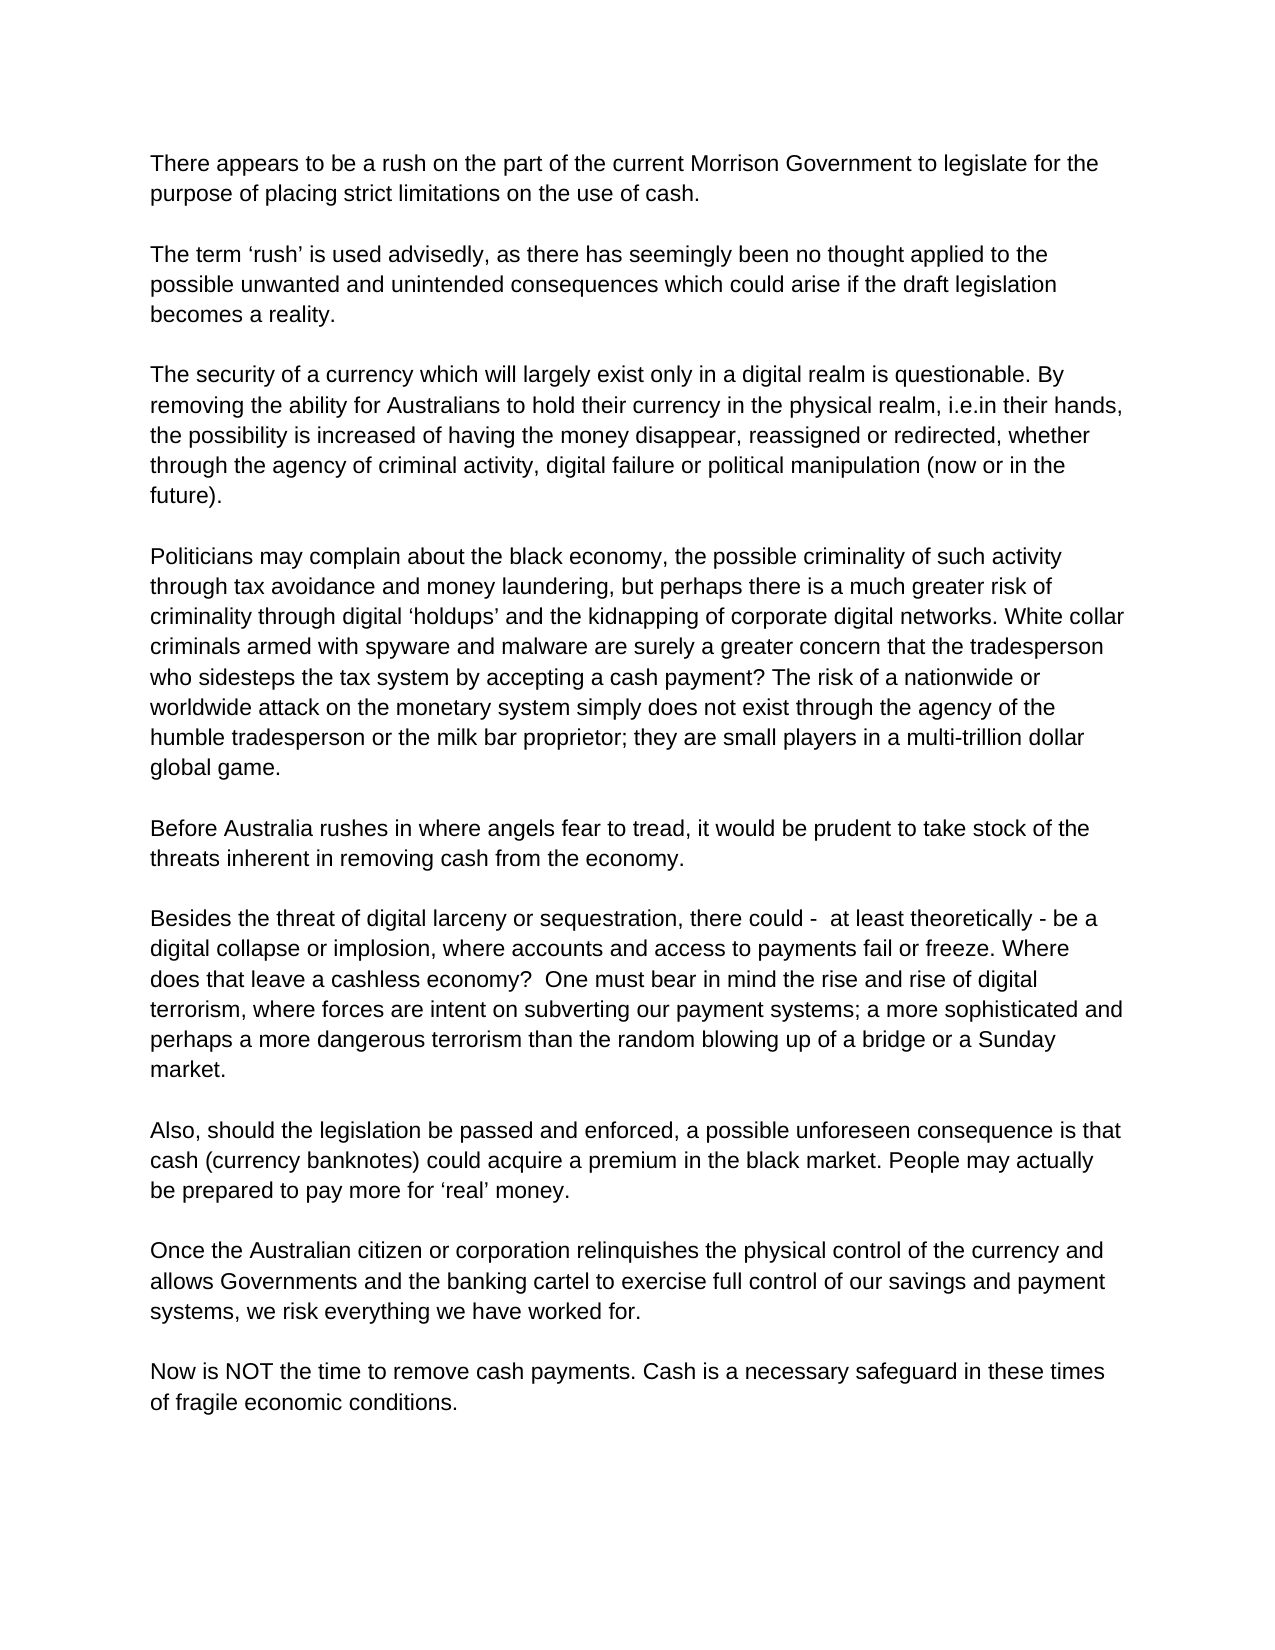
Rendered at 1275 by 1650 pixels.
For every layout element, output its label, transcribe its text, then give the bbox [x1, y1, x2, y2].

text Before Australia rushes in where angels fear to tread, it would be prudent to take stock of the threats inherent in removing cash from the economy. [150, 814, 1125, 871]
text Politicians may complain about the black economy, the possible criminality of such activity through tax avoidance and money laundering, but perhaps there is a much greater risk of criminality through digital ‘holdups’ and the kidnapping of corporate digital networks. White collar criminals armed with spyware and malware are surely a greater concern that the tradesperson who sidesteps the tax system by accepting a cash payment? The risk of a nationwide or worldwide attack on the monetary system simply does not exist through the agency of the humble tradesperson or the milk bar proprietor; they are small players in a multi-trillion dollar global game. [150, 543, 1125, 781]
text The term ‘rush’ is used advisedly, as there has seemingly been no thought applied to the possible unwanted and unintended consequences which could arise if the draft legislation becomes a reality. [150, 241, 1125, 327]
text The security of a currency which will largely exist only in a digital realm is questionable. By removing the ability for Australians to hold their currency in the physical realm, i.e.in their hands, the possibility is increased of having the money disappear, reassigned or redirected, whether through the agency of criminal activity, digital failure or political manipulation (now or in the future). [150, 361, 1125, 509]
text Also, should the legislation be passed and enforced, a possible unforeseen consequence is that cash (currency banknotes) could acquire a premium in the black market. People may actually be prepared to pay more for ‘real’ money. [150, 1117, 1125, 1203]
text Besides the threat of digital larceny or sequestration, there could - at least theoretically - be a digital collapse or implosion, where accounts and access to payments fail or freeze. Where does that leave a cashless economy? One must bear in mind the rise and rise of digital terrorism, where forces are intent on subverting our payment systems; a more sophisticated and perhaps a more dangerous terrorism than the random blowing up of a bridge or a Sunday market. [150, 905, 1125, 1083]
text Once the Australian citizen or corporation relinquishes the physical control of the currency and allows Governments and the banking cartel to exercise full control of our savings and payment systems, we risk everything we have worked for. [150, 1237, 1125, 1324]
text Now is NOT the time to remove cash payments. Cash is a necessary safeguard in these times of fragile economic conditions. [150, 1358, 1125, 1415]
text There appears to be a rush on the part of the current Morrison Government to legislate for the purpose of placing strict limitations on the use of cash. [150, 150, 1125, 207]
